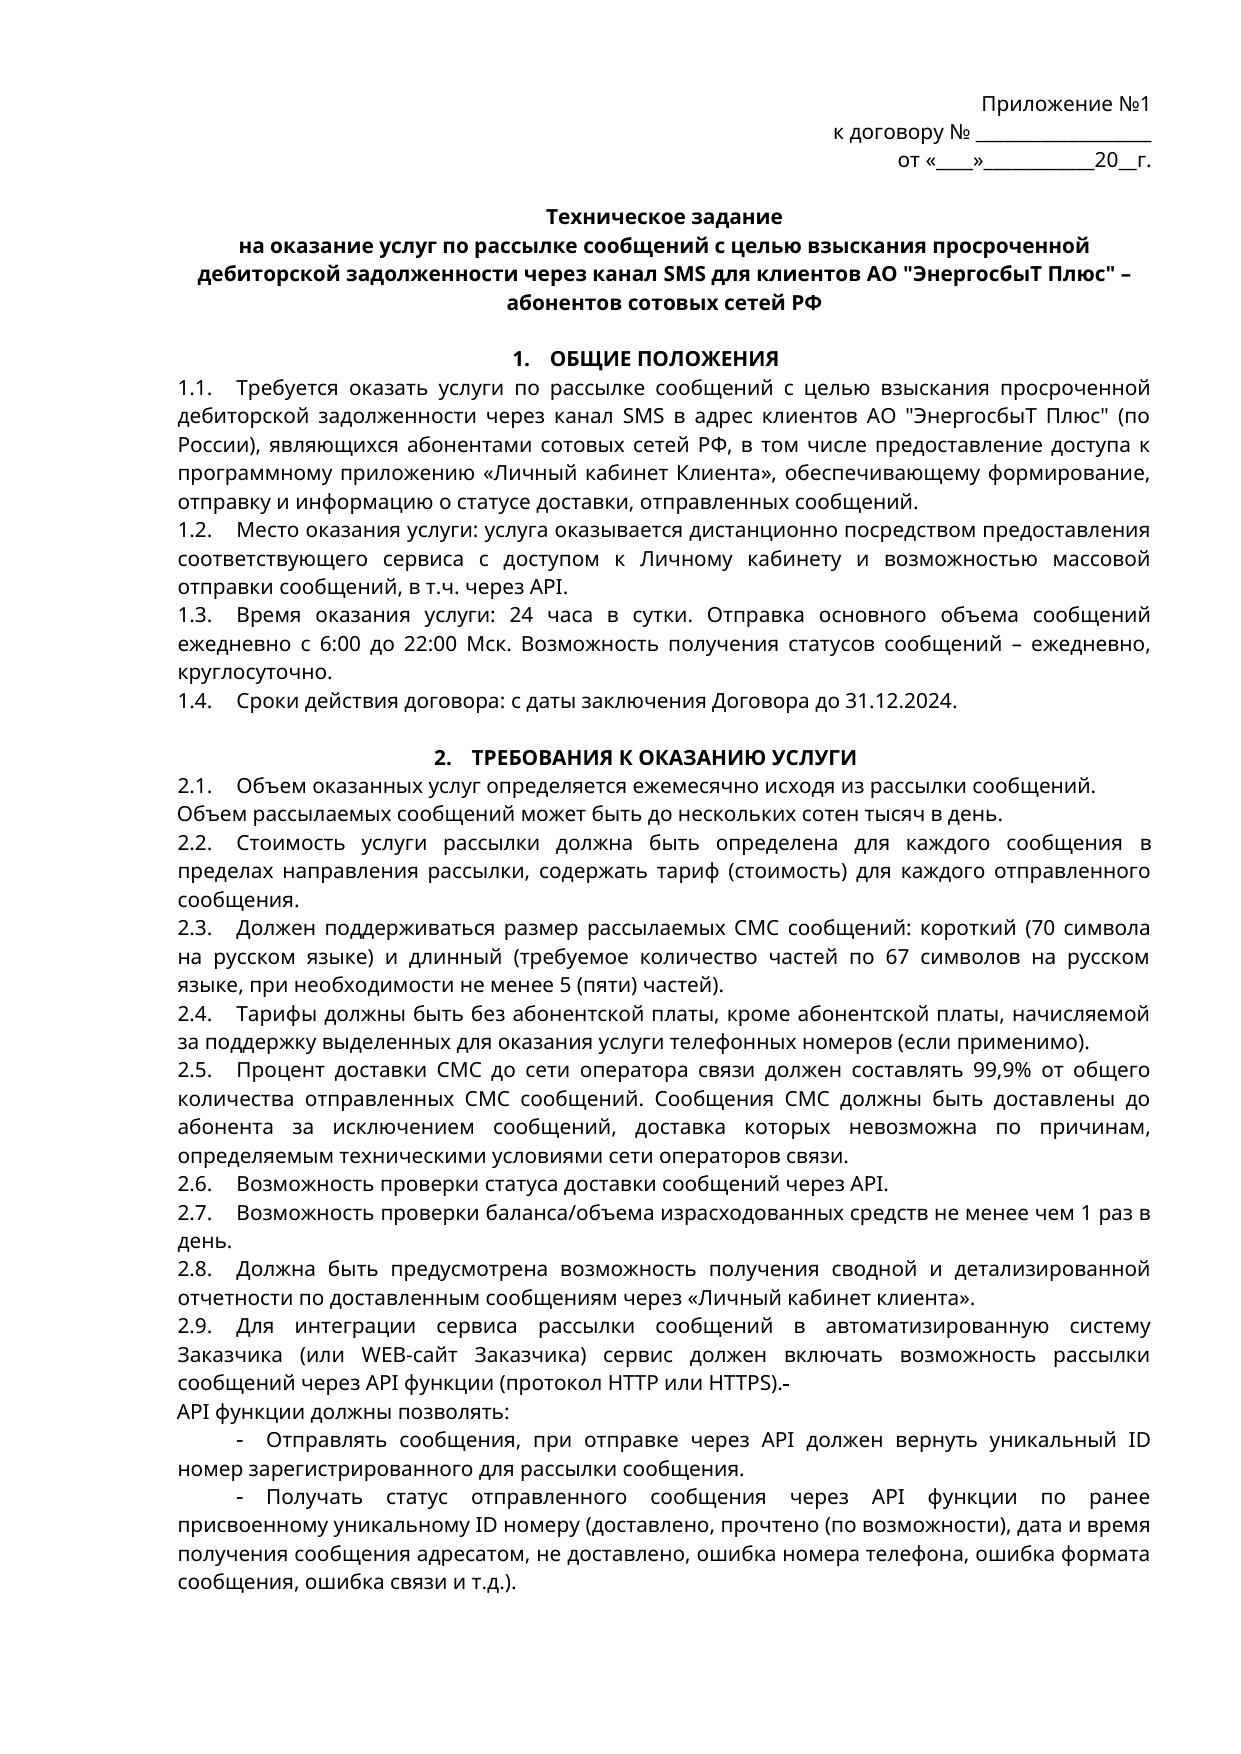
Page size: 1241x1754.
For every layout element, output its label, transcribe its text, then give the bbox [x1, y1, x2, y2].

text на оказание услуг по рассылке сообщений с целью взыскания просроченной дебиторской задолженности через канал SMS для клиентов АО "ЭнергосбыТ Плюс" – абонентов сотовых сетей РФ [177, 231, 1152, 316]
list Процент доставки СМС до сети оператора связи должен составлять 99,9% от общего количества отправленных СМС сообщений. Сообщения СМС должны быть доставлены до абонента за исключением сообщений, доставка которых невозможна по причинам, определяемым техническими условиями сети операторов связи. [177, 1056, 1152, 1169]
subtitle ТРЕБОВАНИЯ К ОКАЗАНИЮ УСЛУГИ [177, 743, 1114, 771]
list Тарифы должны быть без абонентской платы, кроме абонентской платы, начисляемой за поддержку выделенных для оказания услуги телефонных номеров (если применимо). [177, 999, 1152, 1056]
subtitle ОБЩИЕ ПОЛОЖЕНИЯ [177, 344, 1114, 373]
text от «____»____________20__г. [177, 146, 1152, 174]
list Стоимость услуги рассылки должна быть определена для каждого сообщения в пределах направления рассылки, содержать тариф (стоимость) для каждого отправленного сообщения. [177, 828, 1152, 913]
text Техническое задание [177, 202, 1152, 231]
list Получать статус отправленного сообщения через API функции по ранее присвоенному уникальному ID номеру (доставлено, прочтено (по возможности), дата и время получения сообщения адресатом, не доставлено, ошибка номера телефона, ошибка формата сообщения, ошибка связи и т.д.). [177, 1482, 1152, 1596]
text Приложение №1 [177, 89, 1152, 117]
list Место оказания услуги: услуга оказывается дистанционно посредством предоставления соответствующего сервиса с доступом к Личному кабинету и возможностью массовой отправки сообщений, в т.ч. через API. [177, 515, 1152, 601]
list Отправлять сообщения, при отправке через API должен вернуть уникальный ID номер зарегистрированного для рассылки сообщения. [177, 1425, 1152, 1482]
list Должна быть предусмотрена возможность получения сводной и детализированной отчетности по доставленным сообщениям через «Личный кабинет клиента». [177, 1254, 1152, 1311]
list Требуется оказать услуги по рассылке сообщений с целью взыскания просроченной дебиторской задолженности через канал SMS в адрес клиентов АО "ЭнергосбыТ Плюс" (по России), являющихся абонентами сотовых сетей РФ, в том числе предоставление доступа к программному приложению «Личный кабинет Клиента», обеспечивающему формирование, отправку и информацию о статусе доставки, отправленных сообщений. [177, 373, 1152, 515]
list Для интеграции сервиса рассылки сообщений в автоматизированную систему Заказчика (или WEB-сайт Заказчика) сервис должен включать возможность рассылки сообщений через API функции (протокол HTTP или HTTPS). [177, 1311, 1152, 1397]
text к договору № ___________________ [177, 117, 1152, 146]
list Возможность проверки баланса/объема израсходованных средств не менее чем 1 раз в день. [177, 1198, 1152, 1254]
list Сроки действия договора: с даты заключения Договора до 31.12.2024. [177, 686, 1152, 714]
list Время оказания услуги: 24 часа в сутки. Отправка основного объема сообщений ежедневно с 6:00 до 22:00 Мск. Возможность получения статусов сообщений – ежедневно, круглосуточно. [177, 601, 1152, 686]
text API функции должны позволять: [177, 1397, 1152, 1425]
list Объем оказанных услуг определяется ежемесячно исходя из рассылки сообщений. [177, 771, 1152, 799]
list Должен поддерживаться размер рассылаемых СМС сообщений: короткий (70 символа на русском языке) и длинный (требуемое количество частей по 67 символов на русском языке, при необходимости не менее 5 (пяти) частей). [177, 913, 1152, 999]
text Объем рассылаемых сообщений может быть до нескольких сотен тысяч в день. [177, 799, 1152, 828]
list Возможность проверки статуса доставки сообщений через API. [177, 1169, 1152, 1198]
